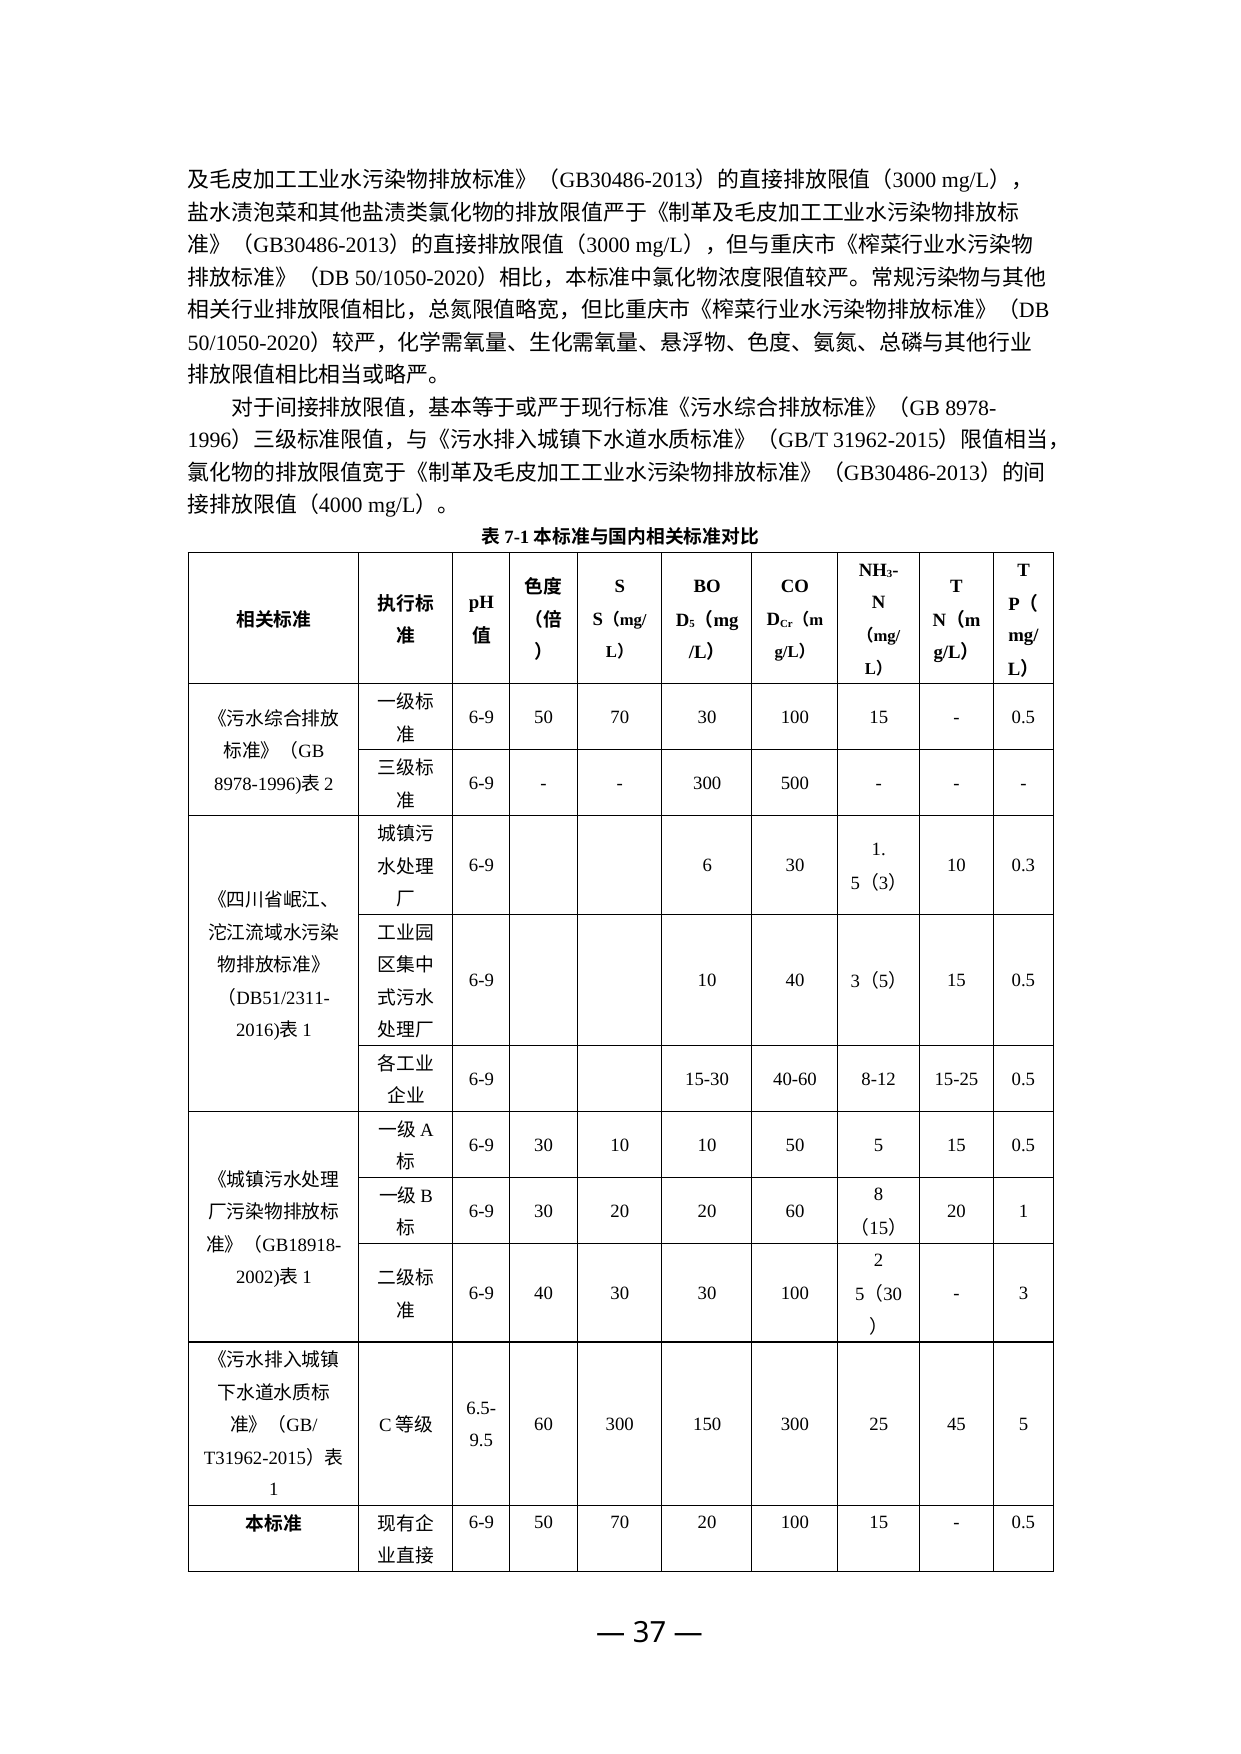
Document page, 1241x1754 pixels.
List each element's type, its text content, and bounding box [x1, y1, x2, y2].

table_header pH值 [453, 553, 509, 683]
table_cell 《城镇污水处理厂污染物排放标准》（GB18918-2002)表1 [189, 1112, 358, 1341]
table_cell 一级B标 [359, 1178, 452, 1243]
table_cell 30 [662, 1244, 751, 1341]
table_cell 40-60 [752, 1046, 837, 1111]
table_header 执行标准 [359, 553, 452, 683]
table_cell 6-9 [453, 1244, 509, 1341]
table_cell 城镇污水处理厂 [359, 816, 452, 914]
table_cell - [994, 750, 1053, 815]
table_cell 45 [920, 1343, 993, 1505]
table_cell 150 [662, 1343, 751, 1505]
table_cell 10 [662, 915, 751, 1045]
table_cell 50 [752, 1112, 837, 1177]
table_cell 3（5） [838, 915, 919, 1045]
table_cell 8-12 [838, 1046, 919, 1111]
table_cell 60 [752, 1178, 837, 1243]
table_cell 30 [510, 1178, 577, 1243]
table_cell 0.5 [994, 1112, 1053, 1177]
table_cell 6-9 [453, 816, 509, 914]
table_cell 0.5 [994, 915, 1053, 1045]
table_cell 现有企业直接排放 [359, 1506, 452, 1571]
table_cell 0.5 [994, 1046, 1053, 1111]
table_cell 6-9 [453, 1046, 509, 1111]
table_cell 500 [752, 750, 837, 815]
table_cell 6-9 [453, 684, 509, 749]
table_cell 15-25 [920, 1046, 993, 1111]
table_cell 60 [510, 1343, 577, 1505]
table_cell 3 [994, 1244, 1053, 1341]
table_cell 本标准 [189, 1506, 358, 1571]
table_cell 0.3 [994, 816, 1053, 914]
table_cell 300 [578, 1343, 661, 1505]
table_cell 50 [510, 1506, 577, 1571]
table_cell - [920, 1506, 993, 1571]
table_cell 30 [662, 684, 751, 749]
table_cell 70 [578, 1506, 661, 1571]
table_cell 0.5 [994, 1506, 1053, 1571]
table_cell 二级标准 [359, 1244, 452, 1341]
table_cell 《四川省岷江、沱江流域水污染物排放标准》（DB51/2311-2016)表1 [189, 816, 358, 1111]
table_cell 6.5-9.5 [453, 1343, 509, 1505]
table_header BOD5（mg/L） [662, 553, 751, 683]
table_cell 15 [838, 684, 919, 749]
table_cell 15 [838, 1506, 919, 1571]
table_cell 6-9 [453, 1178, 509, 1243]
table_cell 6-9 [453, 750, 509, 815]
table_cell 5 [994, 1343, 1053, 1505]
table_cell 10 [578, 1112, 661, 1177]
table_cell C等级 [359, 1343, 452, 1505]
table_header 相关标准 [189, 553, 358, 683]
table_cell 20 [662, 1178, 751, 1243]
table_header 色度（倍） [510, 553, 577, 683]
table_cell 25 [838, 1343, 919, 1505]
table_cell 100 [752, 684, 837, 749]
table_cell 100 [752, 1506, 837, 1571]
table_cell 1.5（3） [838, 816, 919, 914]
table_cell 5 [838, 1112, 919, 1177]
table_cell - [920, 684, 993, 749]
table_cell - [920, 1244, 993, 1341]
table_cell - [838, 750, 919, 815]
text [187, 162, 1053, 389]
table_cell 300 [752, 1343, 837, 1505]
table_cell - [920, 750, 993, 815]
table_cell 15 [920, 915, 993, 1045]
table_cell 10 [662, 1112, 751, 1177]
table_cell 40 [752, 915, 837, 1045]
table_cell 一级标准 [359, 684, 452, 749]
table_cell 50 [510, 684, 577, 749]
table_cell 《污水排入城镇下水道水质标准》（GB/T31962-2015）表1 [189, 1343, 358, 1505]
table_cell 6-9 [453, 1506, 509, 1571]
table_cell - [578, 750, 661, 815]
table_cell - [510, 750, 577, 815]
table_cell 100 [752, 1244, 837, 1341]
table_cell 20 [920, 1178, 993, 1243]
table_cell 25（30） [838, 1244, 919, 1341]
table_cell 1 [994, 1178, 1053, 1243]
table_cell 15 [920, 1112, 993, 1177]
table_cell [510, 915, 577, 1045]
table_cell 30 [510, 1112, 577, 1177]
table_cell [578, 1046, 661, 1111]
table_cell 6 [662, 816, 751, 914]
table_cell 0.5 [994, 684, 1053, 749]
table_cell 15-30 [662, 1046, 751, 1111]
table_header TP（mg/L） [994, 553, 1053, 683]
table_cell 各工业企业 [359, 1046, 452, 1111]
table_cell [578, 816, 661, 914]
table_cell 工业园区集中式污水处理厂 [359, 915, 452, 1045]
text 表7-1 本标准与国内相关标准对比 [187, 519, 1053, 552]
table_header NH3-N（mg/L） [838, 553, 919, 683]
table_cell 6-9 [453, 1112, 509, 1177]
table_cell 三级标准 [359, 750, 452, 815]
table_cell [578, 915, 661, 1045]
table_cell 40 [510, 1244, 577, 1341]
table_cell [510, 1046, 577, 1111]
table_cell 一级A标 [359, 1112, 452, 1177]
table_header CODCr（mg/L） [752, 553, 837, 683]
table_cell 30 [752, 816, 837, 914]
table_cell 10 [920, 816, 993, 914]
text 对于间接排放限值，基本等于或严于现行标准《污水综合排放标准》（GB 8978-1996）三级标准限值，与《污水排入城镇下水道水质标准》（GB/T 31962-2015）限值相当，氯化物的排放限值宽于《制革及毛皮加工工业水污染物排放标准》（GB30486-2013）的间接排放限值（4000 mg/L）。 [187, 389, 1053, 519]
table_cell 30 [578, 1244, 661, 1341]
table_cell [510, 816, 577, 914]
table_cell 8（15） [838, 1178, 919, 1243]
table_header SS（mg/L） [578, 553, 661, 683]
table_header TN（mg/L） [920, 553, 993, 683]
table_cell 300 [662, 750, 751, 815]
table_cell 6-9 [453, 915, 509, 1045]
table_cell 70 [578, 684, 661, 749]
table_cell 《污水综合排放标准》（GB 8978-1996)表2 [189, 684, 358, 815]
table_cell 20 [578, 1178, 661, 1243]
table_cell 20 [662, 1506, 751, 1571]
